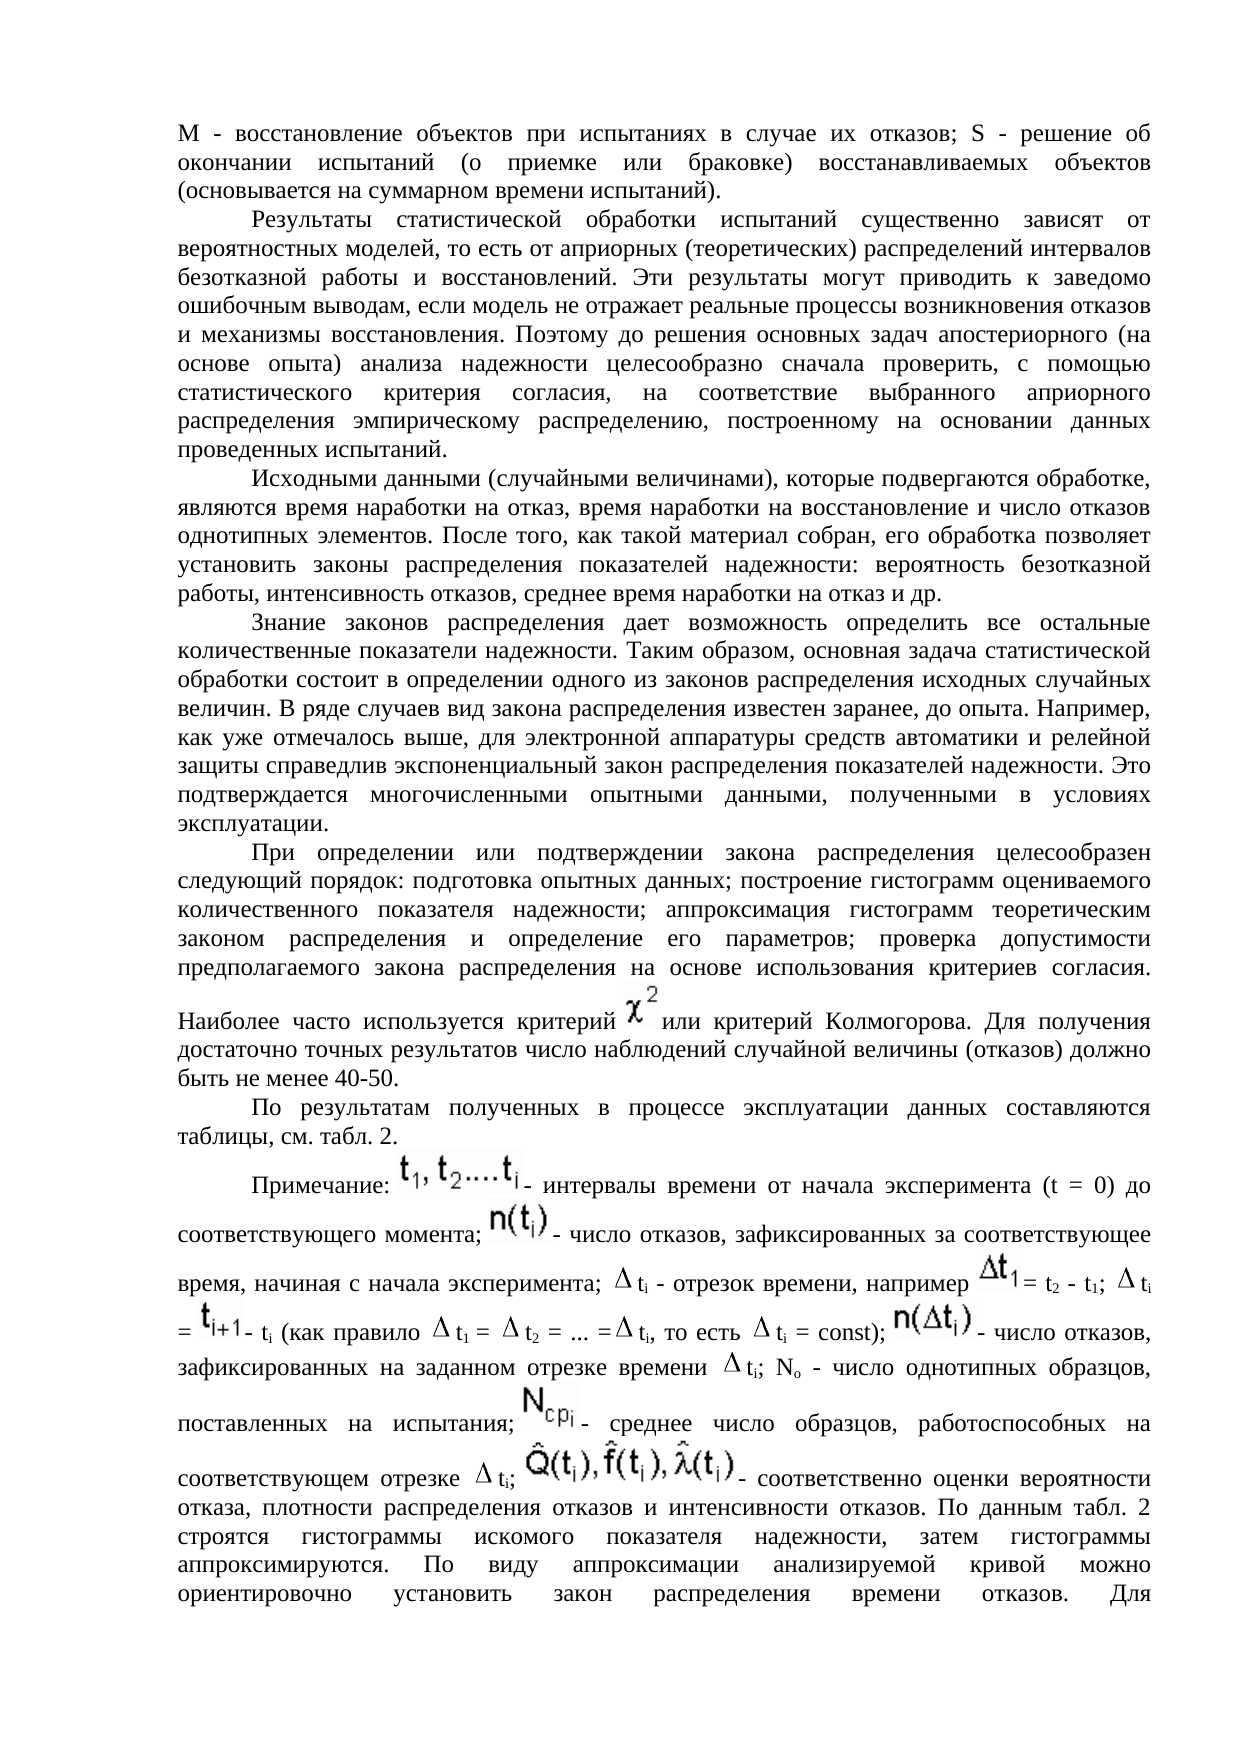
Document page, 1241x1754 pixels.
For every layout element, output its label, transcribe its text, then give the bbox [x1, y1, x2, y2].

picture [892, 1298, 977, 1341]
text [177, 1149, 1152, 1607]
picture [521, 1381, 581, 1432]
text Исходными данными (случайными величинами), которые подвергаются обработке, являются время наработки на отказ, время наработки на восстановление и число отказов однотипных элементов. После того, как такой материал собран, его обработка позволяет установить законы распределения показателей надежности: вероятность безотказной работы, интенсивность отказов, среднее время наработки на отказ и др. [177, 463, 1152, 607]
picture [396, 1149, 524, 1194]
picture [522, 1436, 738, 1487]
text При определении или подтверждении закона распределения целесообразен следующий порядок: подготовка опытных данных; построение гистограмм оцениваемого количественного показателя надежности; аппроксимация гистограмм теоретическим законом распределения и определение его параметров; проверка допустимости предполагаемого закона распределения на основе использования критериев согласия. Наиболее часто используется критерий или критерий Колмогорова. Для получения достаточно точных результатов число наблюдений случайной величины (отказов) должно быть не менее 40-50. [177, 837, 1152, 1092]
text Знание законов распределения дает возможность определить все остальные количественные показатели надежности. Таким образом, основная задача статистической обработки состоит в определении одного из законов распределения исходных случайных величин. В ряде случаев вид закона распределения известен заранее, до опыта. Например, как уже отмечалось выше, для электронной аппаратуры средств автоматики и релейной защиты справедлив экспоненциальный закон распределения показателей надежности. Это подтверждается многочисленными опытными данными, полученными в условиях эксплуатации. [177, 607, 1152, 837]
text По результатам полученных в процессе эксплуатации данных составляются таблицы, см. табл. 2. [177, 1092, 1152, 1149]
text Результаты статистической обработки испытаний существенно зависят от вероятностных моделей, то есть от априорных (теоретических) распределений интервалов безотказной работы и восстановлений. Эти результаты могут приводить к заведомо ошибочным выводам, если модель не отражает реальные процессы возникновения отказов и механизмы восстановления. Поэтому до решения основных задач апостериорного (на основе опыта) анализа надежности целесообразно сначала проверить, с помощью статистического критерия согласия, на соответствие выбранного априорного распределения эмпирическому распределению, построенному на основании данных проведенных испытаний. [177, 204, 1152, 463]
picture [197, 1297, 245, 1341]
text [177, 118, 1152, 204]
picture [488, 1198, 553, 1243]
picture [622, 980, 662, 1029]
picture [976, 1247, 1023, 1292]
